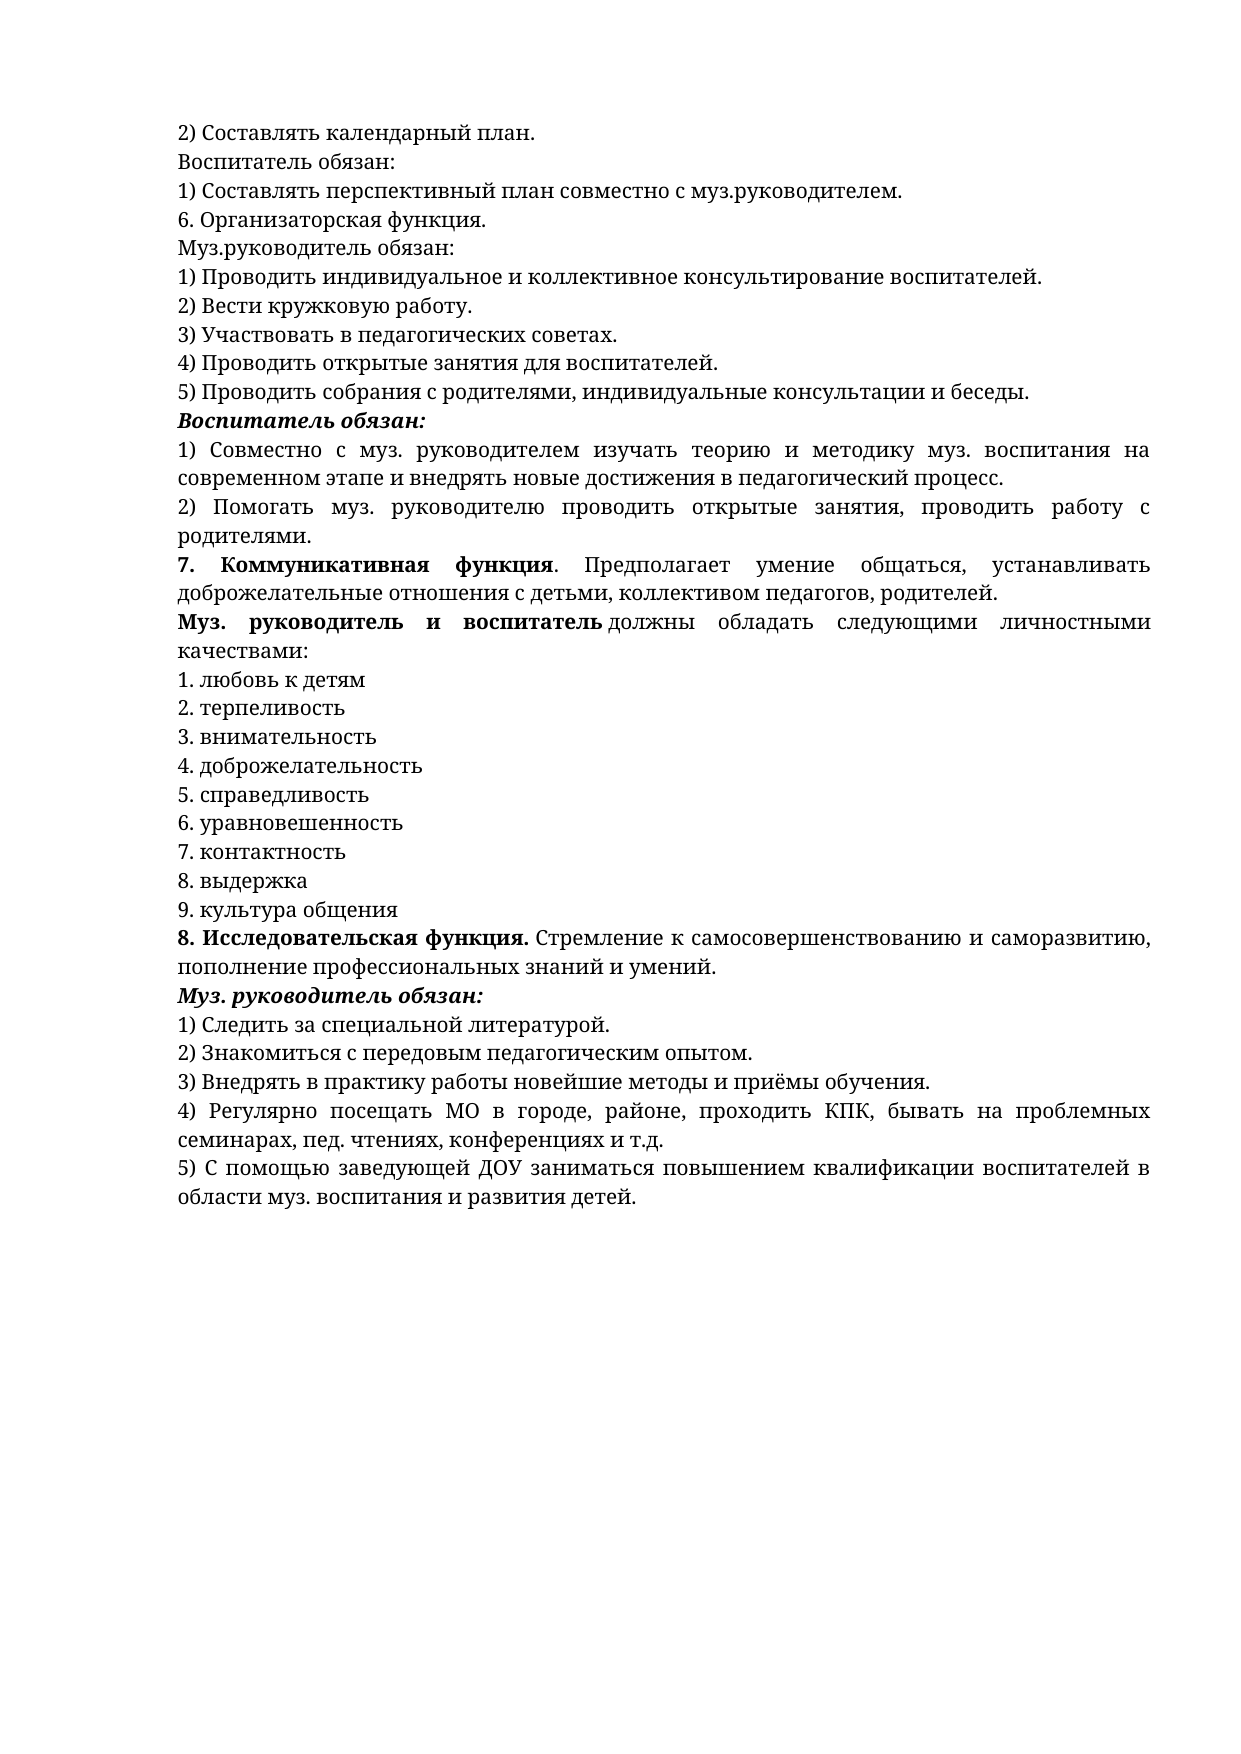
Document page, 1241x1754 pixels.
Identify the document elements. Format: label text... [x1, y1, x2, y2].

text Муз. руководитель обязан: [177, 981, 1152, 1009]
text 2. терпеливость [177, 693, 1152, 722]
text 5. справедливость [177, 779, 1152, 808]
text 1) Совместно с муз. руководителем изучать теорию и методику муз. воспитания на современном этапе и внедрять новые достижения в педагогический процесс. [177, 434, 1152, 492]
text 4. доброжелательность [177, 751, 1152, 779]
text 3) Внедрять в практику работы новейшие методы и приёмы обучения. [177, 1067, 1152, 1096]
text 4) Проводить открытые занятия для воспитателей. [177, 348, 1152, 377]
text 8. выдержка [177, 866, 1152, 894]
text 6. уравновешенность [177, 808, 1152, 837]
text 3) Участвовать в педагогических советах. [177, 319, 1152, 348]
text 1) Следить за специальной литературой. [177, 1009, 1152, 1038]
text 9. культура общения [177, 894, 1152, 923]
text 3. внимательность [177, 722, 1152, 751]
text 2) Вести кружковую работу. [177, 291, 1152, 319]
text Воспитатель обязан: [177, 406, 1152, 434]
text Муз.руководитель обязан: [177, 233, 1152, 262]
text 2) Составлять календарный план. [177, 118, 1152, 147]
text 2) Знакомиться с передовым педагогическим опытом. [177, 1038, 1152, 1067]
text 2) Помогать муз. руководителю проводить открытые занятия, проводить работу с родителями. [177, 492, 1152, 549]
text 4) Регулярно посещать МО в городе, районе, проходить КПК, бывать на проблемных семинарах, пед. чтениях, конференциях и т.д. [177, 1096, 1152, 1153]
text 5) Проводить собрания с родителями, индивидуальные консультации и беседы. [177, 377, 1152, 406]
text 5) С помощью заведующей ДОУ заниматься повышением квалификации воспитателей в области муз. воспитания и развития детей. [177, 1153, 1152, 1211]
text Муз. руководитель и воспитатель должны обладать следующими личностными качествами: [177, 607, 1152, 664]
text 7. контактность [177, 837, 1152, 866]
text 1) Составлять перспективный план совместно с муз.руководителем. [177, 176, 1152, 204]
text 1) Проводить индивидуальное и коллективное консультирование воспитателей. [177, 262, 1152, 291]
text Воспитатель обязан: [177, 147, 1152, 176]
text 6. Организаторская функция. [177, 204, 1152, 233]
text 7. Коммуникативная функция. Предполагает умение общаться, устанавливать доброжелательные отношения с детьми, коллективом педагогов, родителей. [177, 549, 1152, 607]
text 8. Исследовательская функция. Стремление к самосовершенствованию и саморазвитию, пополнение профессиональных знаний и умений. [177, 923, 1152, 981]
text 1. любовь к детям [177, 664, 1152, 693]
